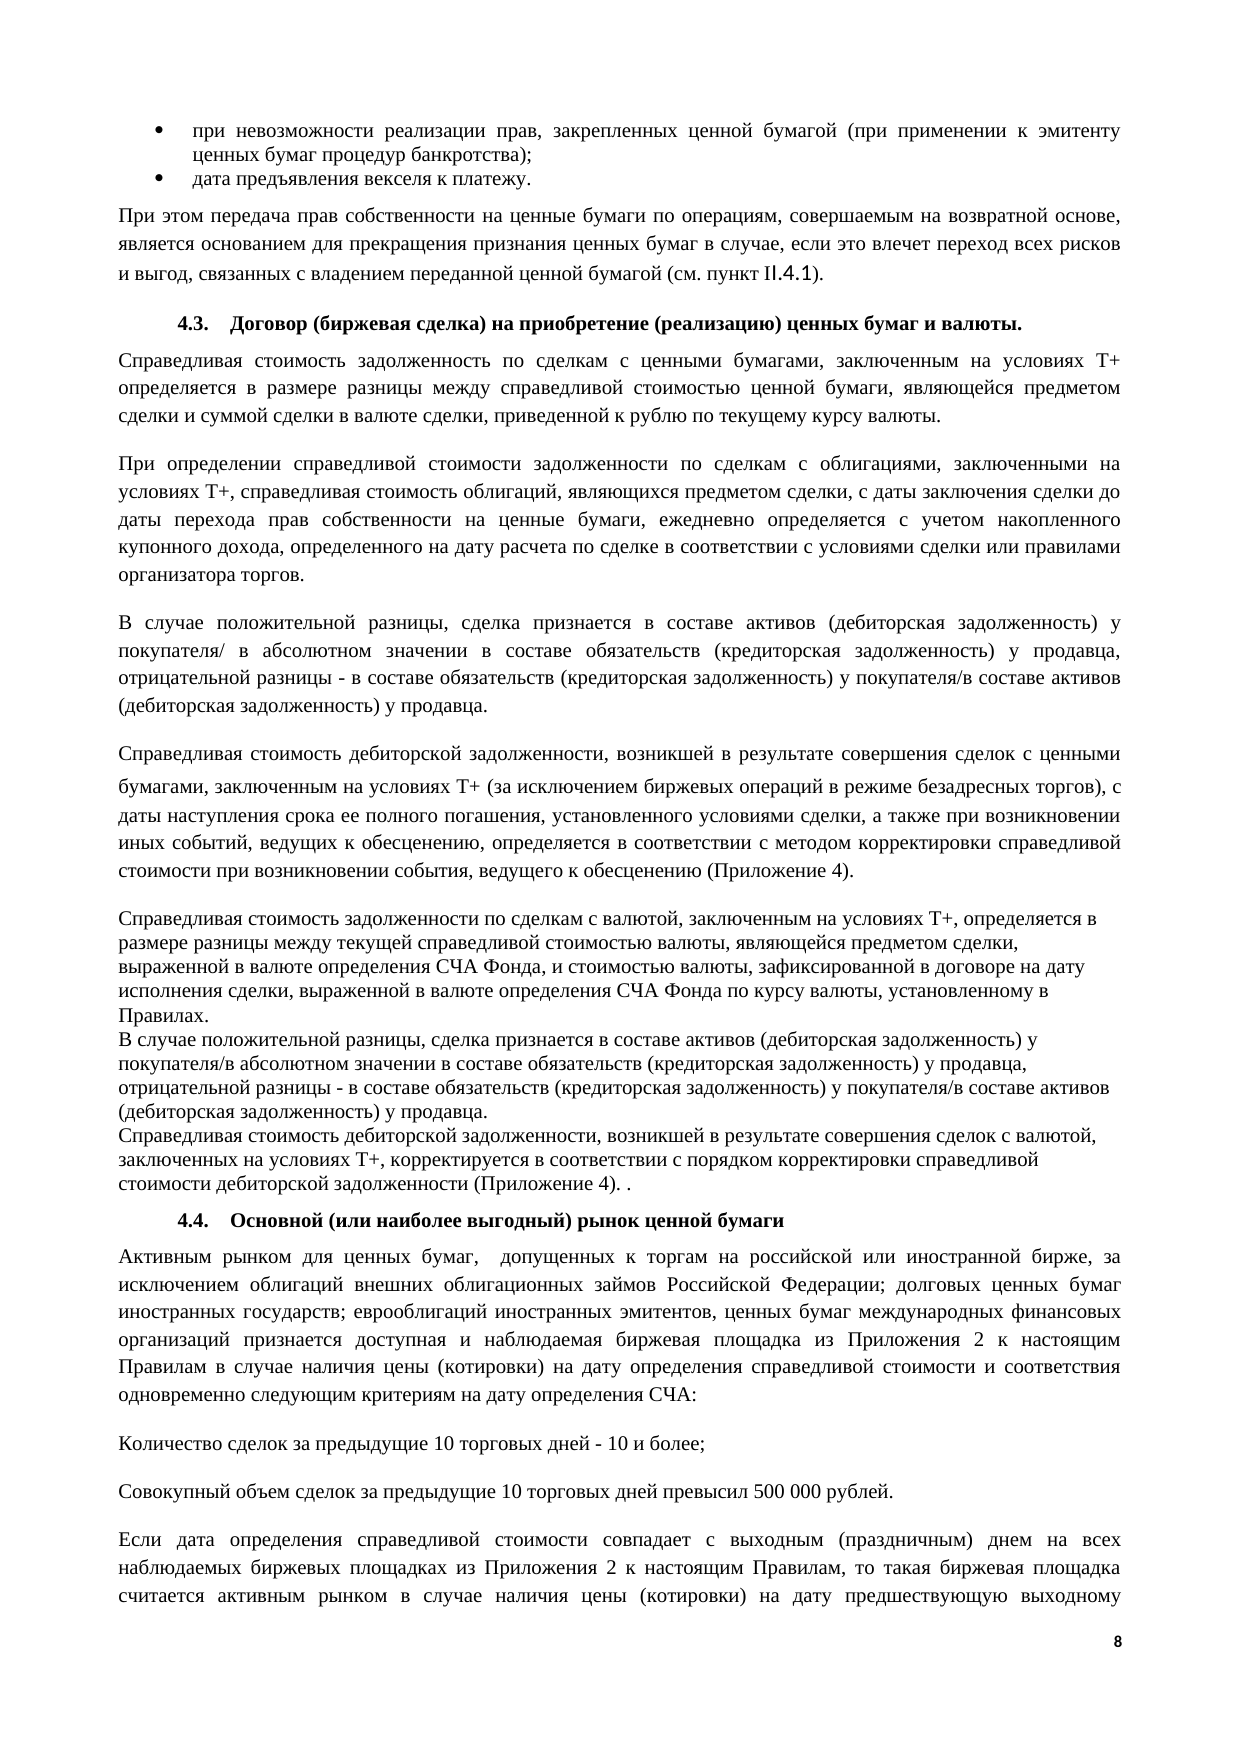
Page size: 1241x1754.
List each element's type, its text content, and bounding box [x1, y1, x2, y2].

text Справедливая стоимость задолженность по сделкам с ценными бумагами, заключенным на условиях Т+ определяется в размере разницы между справедливой стоимостью ценной бумаги, являющейся предметом сделки и суммой сделки в валюте сделки, приведенной к рублю по текущему курсу валюты. [118, 348, 1122, 427]
text В случае положительной разницы, сделка признается в составе активов (дебиторская задолженность) у покупателя/ в абсолютном значении в составе обязательств (кредиторская задолженность) у продавца, отрицательной разницы - в составе обязательств (кредиторская задолженность) у покупателя/в составе активов (дебиторская задолженность) у продавца. [118, 610, 1122, 717]
list при невозможности реализации прав, закрепленных ценной бумагой (при применении к эмитенту ценных бумаг процедур банкротства); [155, 118, 1122, 166]
list Основной (или наиболее выгодный) рынок ценной бумаги [177, 1207, 1122, 1232]
text При этом передача прав собственности на ценные бумаги по операциям, совершаемым на возвратной основе, является основанием для прекращения признания ценных бумаг в случае, если это влечет переход всех рисков и выгод, связанных с владением переданной ценной бумагой (см. пункт II.4.1). [118, 203, 1122, 286]
list дата предъявления векселя к платежу. [155, 166, 1122, 190]
list Договор (биржевая сделка) на приобретение (реализацию) ценных бумаг и валюты. [177, 311, 1122, 335]
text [118, 1527, 1122, 1607]
text Справедливая стоимость дебиторской задолженности, возникшей в результате совершения сделок с ценными бумагами, заключенным на условиях Т+ (за исключением биржевых операций в режиме безадресных торгов), с даты наступления срока ее полного погашения, установленного условиями сделки, а также при возникновении иных событий, ведущих к обесценению, определяется в соответствии с методом корректировки справедливой стоимости при возникновении события, ведущего к обесценению (Приложение 4). [118, 741, 1122, 882]
text Справедливая стоимость задолженности по сделкам с валютой, заключенным на условиях Т+, определяется в размере разницы между текущей справедливой стоимостью валюты, являющейся предметом сделки, выраженной в валюте определения СЧА Фонда, и стоимостью валюты, зафиксированной в договоре на дату исполнения сделки, выраженной в валюте определения СЧА Фонда по курсу валюты, установленному в Правилах. [118, 906, 1122, 1027]
text В случае положительной разницы, сделка признается в составе активов (дебиторская задолженность) у покупателя/в абсолютном значении в составе обязательств (кредиторская задолженность) у продавца, отрицательной разницы - в составе обязательств (кредиторская задолженность) у покупателя/в составе активов (дебиторская задолженность) у продавца. [118, 1027, 1122, 1123]
text Совокупный объем сделок за предыдущие 10 торговых дней превысил 500 000 рублей. [118, 1479, 1122, 1503]
text Активным рынком для ценных бумаг, допущенных к торгам на российской или иностранной бирже, за исключением облигаций внешних облигационных займов Российской Федерации; долговых ценных бумаг иностранных государств; еврооблигаций иностранных эмитентов, ценных бумаг международных финансовых организаций признается доступная и наблюдаемая биржевая площадка из Приложения 2 к настоящим Правилам в случае наличия цены (котировки) на дату определения справедливой стоимости и соответствия одновременно следующим критериям на дату определения СЧА: [118, 1244, 1122, 1406]
text Количество сделок за предыдущие 10 торговых дней - 10 и более; [118, 1431, 1122, 1454]
text При определении справедливой стоимости задолженности по сделкам с облигациями, заключенными на условиях Т+, справедливая стоимость облигаций, являющихся предметом сделки, с даты заключения сделки до даты перехода прав собственности на ценные бумаги, ежедневно определяется с учетом накопленного купонного дохода, определенного на дату расчета по сделке в соответствии с условиями сделки или правилами организатора торгов. [118, 451, 1122, 586]
text Справедливая стоимость дебиторской задолженности, возникшей в результате совершения сделок с валютой, заключенных на условиях Т+, корректируется в соответствии с порядком корректировки справедливой стоимости дебиторской задолженности (Приложение 4). . [118, 1123, 1122, 1195]
